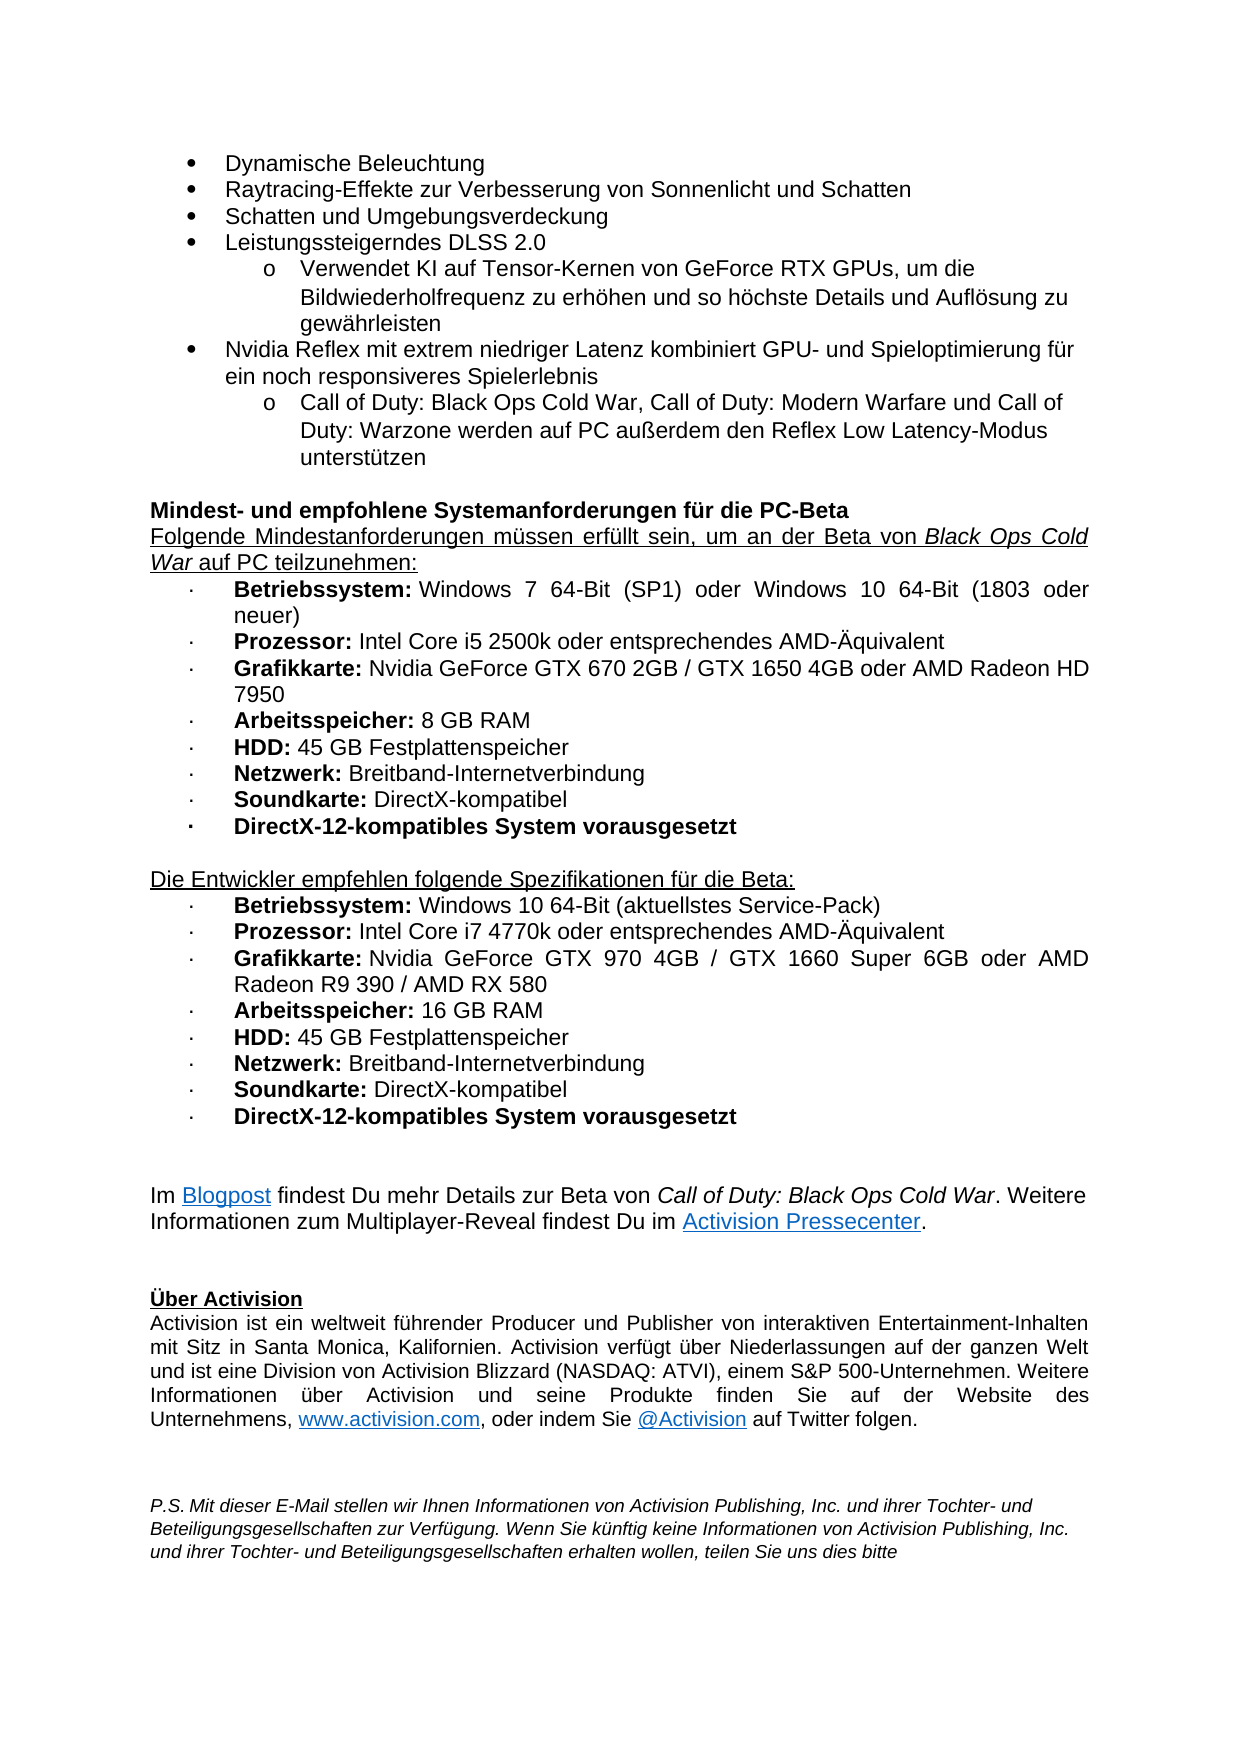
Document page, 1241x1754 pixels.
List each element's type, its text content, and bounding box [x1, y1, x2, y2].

list Verwendet KI auf Tensor-Kernen von GeForce RTX GPUs, um die Bildwiederholfrequenz zu erhöhen und so höchste Details und Auflösung zu gewährleisten [262, 255, 1090, 336]
text Über Activision [150, 1287, 1090, 1311]
list Arbeitsspeicher: 16 GB RAM [187, 997, 1090, 1024]
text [150, 1495, 1090, 1563]
list Dynamische Beleuchtung [187, 150, 1090, 176]
list Grafikkarte: Nvidia GeForce GTX 970 4GB / GTX 1660 Super 6GB oder AMD Radeon R9 390 / AMD RX 580 [187, 944, 1090, 997]
list HDD: 45 GB Festplattenspeicher [187, 734, 1090, 760]
list HDD: 45 GB Festplattenspeicher [187, 1024, 1090, 1050]
list Nvidia Reflex mit extrem niedriger Latenz kombiniert GPU- und Spieloptimierung für ein noch responsiveres Spielerlebnis [187, 336, 1090, 389]
list Betriebssystem: Windows 10 64-Bit (aktuellstes Service-Pack) [187, 892, 1090, 918]
list Leistungssteigerndes DLSS 2.0 [187, 229, 1090, 255]
text Activision ist ein weltweit führender Producer und Publisher von interaktiven Entertainment-Inhalten mit Sitz in Santa Monica, Kalifornien. Activision verfügt über Niederlassungen auf der ganzen Welt und ist eine Division von Activision Blizzard (NASDAQ: ATVI), einem S&P 500-Unternehmen. Weitere Informationen über Activision und seine Produkte finden Sie auf der Website des Unternehmens, www.activision.com, oder indem Sie @Activision auf Twitter folgen. [150, 1311, 1090, 1431]
text Folgende Mindestanforderungen müssen erfüllt sein, um an der Beta von Black Ops Cold War auf PC teilzunehmen: [150, 523, 1090, 576]
text Die Entwickler empfehlen folgende Spezifikationen für die Beta: [150, 866, 1090, 892]
text Im Blogpost findest Du mehr Details zur Beta von Call of Duty: Black Ops Cold War. Weitere Informationen zum Multiplayer-Reveal findest Du im Activision Pressecenter. [150, 1182, 1090, 1234]
list Prozessor: Intel Core i5 2500k oder entsprechendes AMD-Äquivalent [187, 628, 1090, 655]
list DirectX-12-kompatibles System vorausgesetzt [187, 1103, 1090, 1129]
list Call of Duty: Black Ops Cold War, Call of Duty: Modern Warfare und Call of Duty: Warzone werden auf PC außerdem den Reflex Low Latency-Modus unterstützen [262, 389, 1090, 470]
list Arbeitsspeicher: 8 GB RAM [187, 707, 1090, 734]
list Grafikkarte: Nvidia GeForce GTX 670 2GB / GTX 1650 4GB oder AMD Radeon HD 7950 [187, 655, 1090, 707]
list Soundkarte: DirectX-kompatibel [187, 1076, 1090, 1103]
list Netzwerk: Breitband-Internetverbindung [187, 760, 1090, 786]
list Raytracing-Effekte zur Verbesserung von Sonnenlicht und Schatten [187, 176, 1090, 203]
list Prozessor: Intel Core i7 4770k oder entsprechendes AMD-Äquivalent [187, 918, 1090, 944]
list Betriebssystem: Windows 7 64-Bit (SP1) oder Windows 10 64-Bit (1803 oder neuer) [187, 576, 1090, 628]
list Soundkarte: DirectX-kompatibel [187, 786, 1090, 813]
text Mindest- und empfohlene Systemanforderungen für die PC-Beta [150, 497, 1090, 523]
list Netzwerk: Breitband-Internetverbindung [187, 1050, 1090, 1076]
list DirectX-12-kompatibles System vorausgesetzt [187, 813, 1090, 839]
list Schatten und Umgebungsverdeckung [187, 203, 1090, 229]
